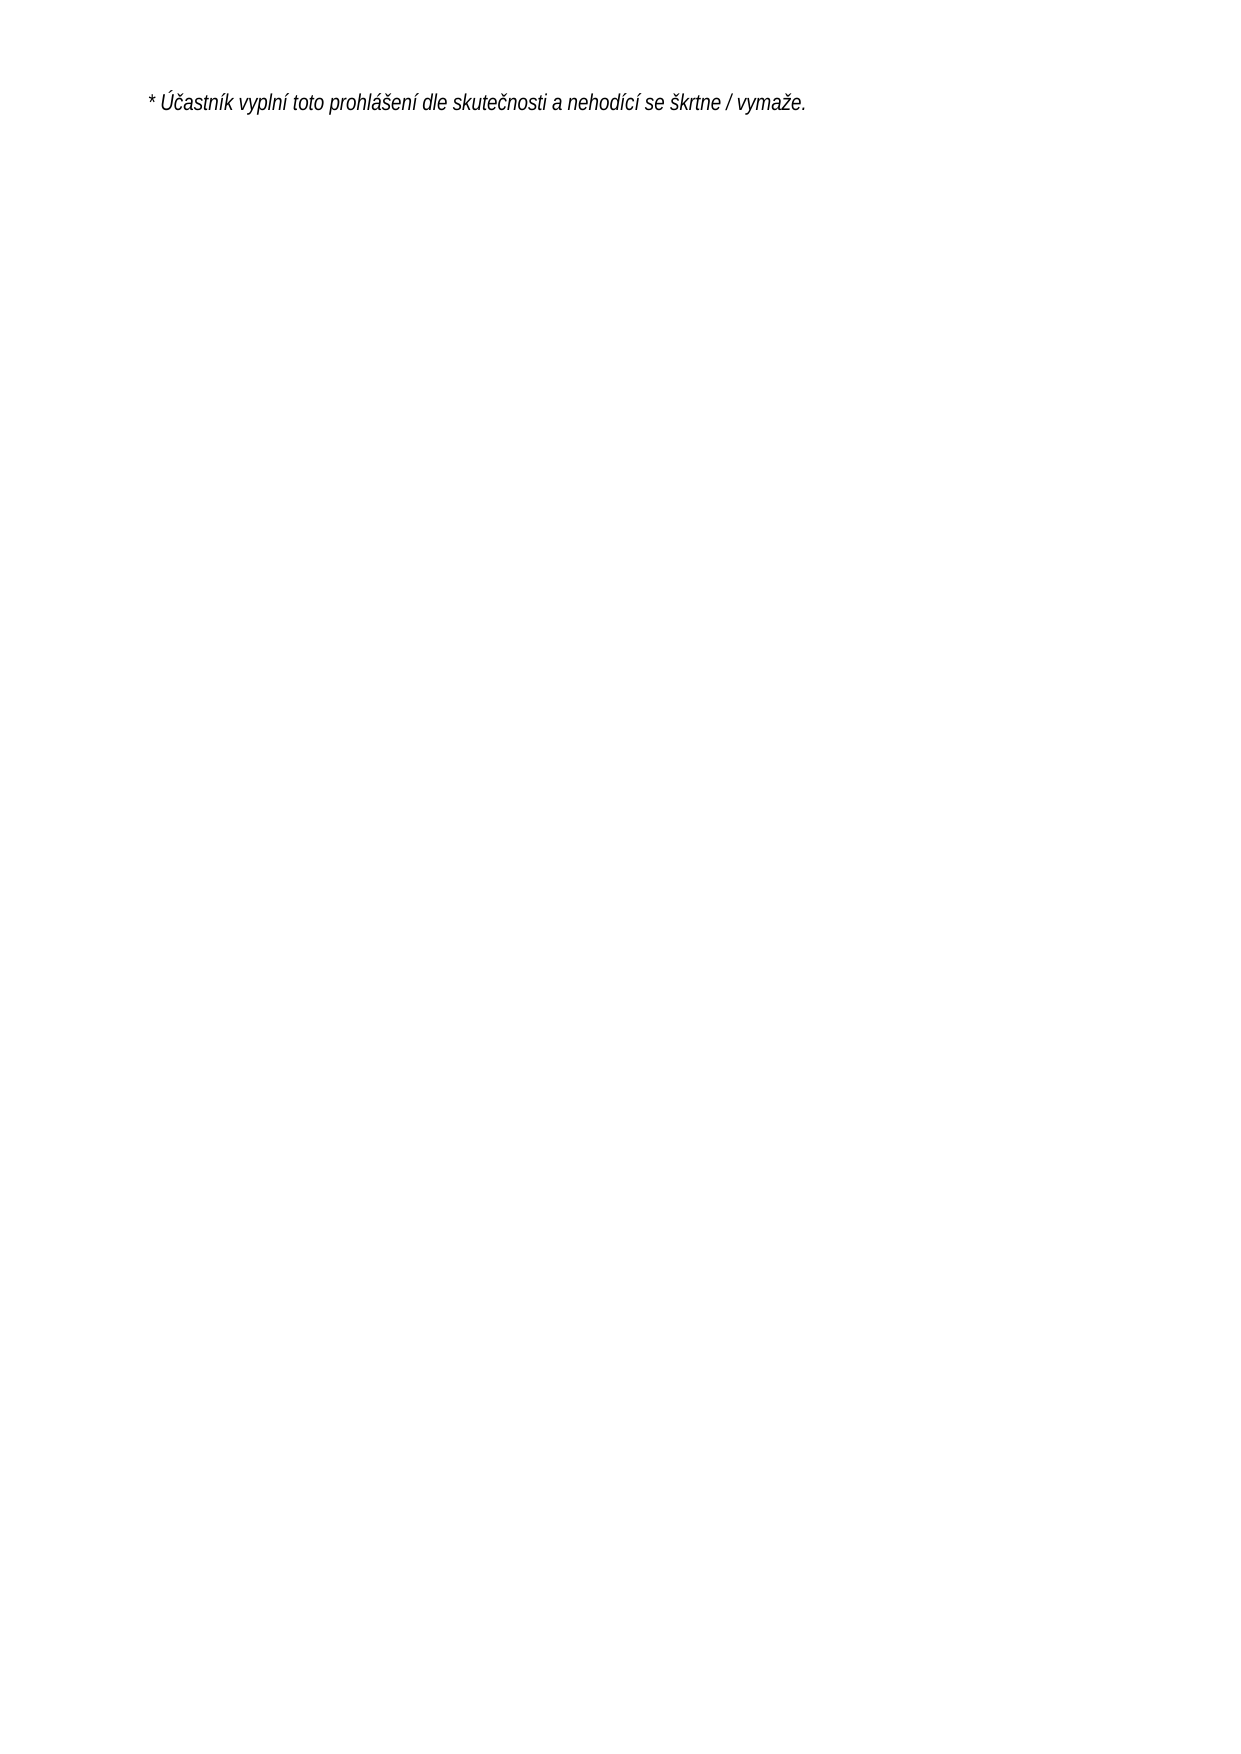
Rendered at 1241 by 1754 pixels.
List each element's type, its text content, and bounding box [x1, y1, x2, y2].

text * Účastník vyplní toto prohlášení dle skutečnosti a nehodící se škrtne / vymaže. [148, 89, 1093, 115]
